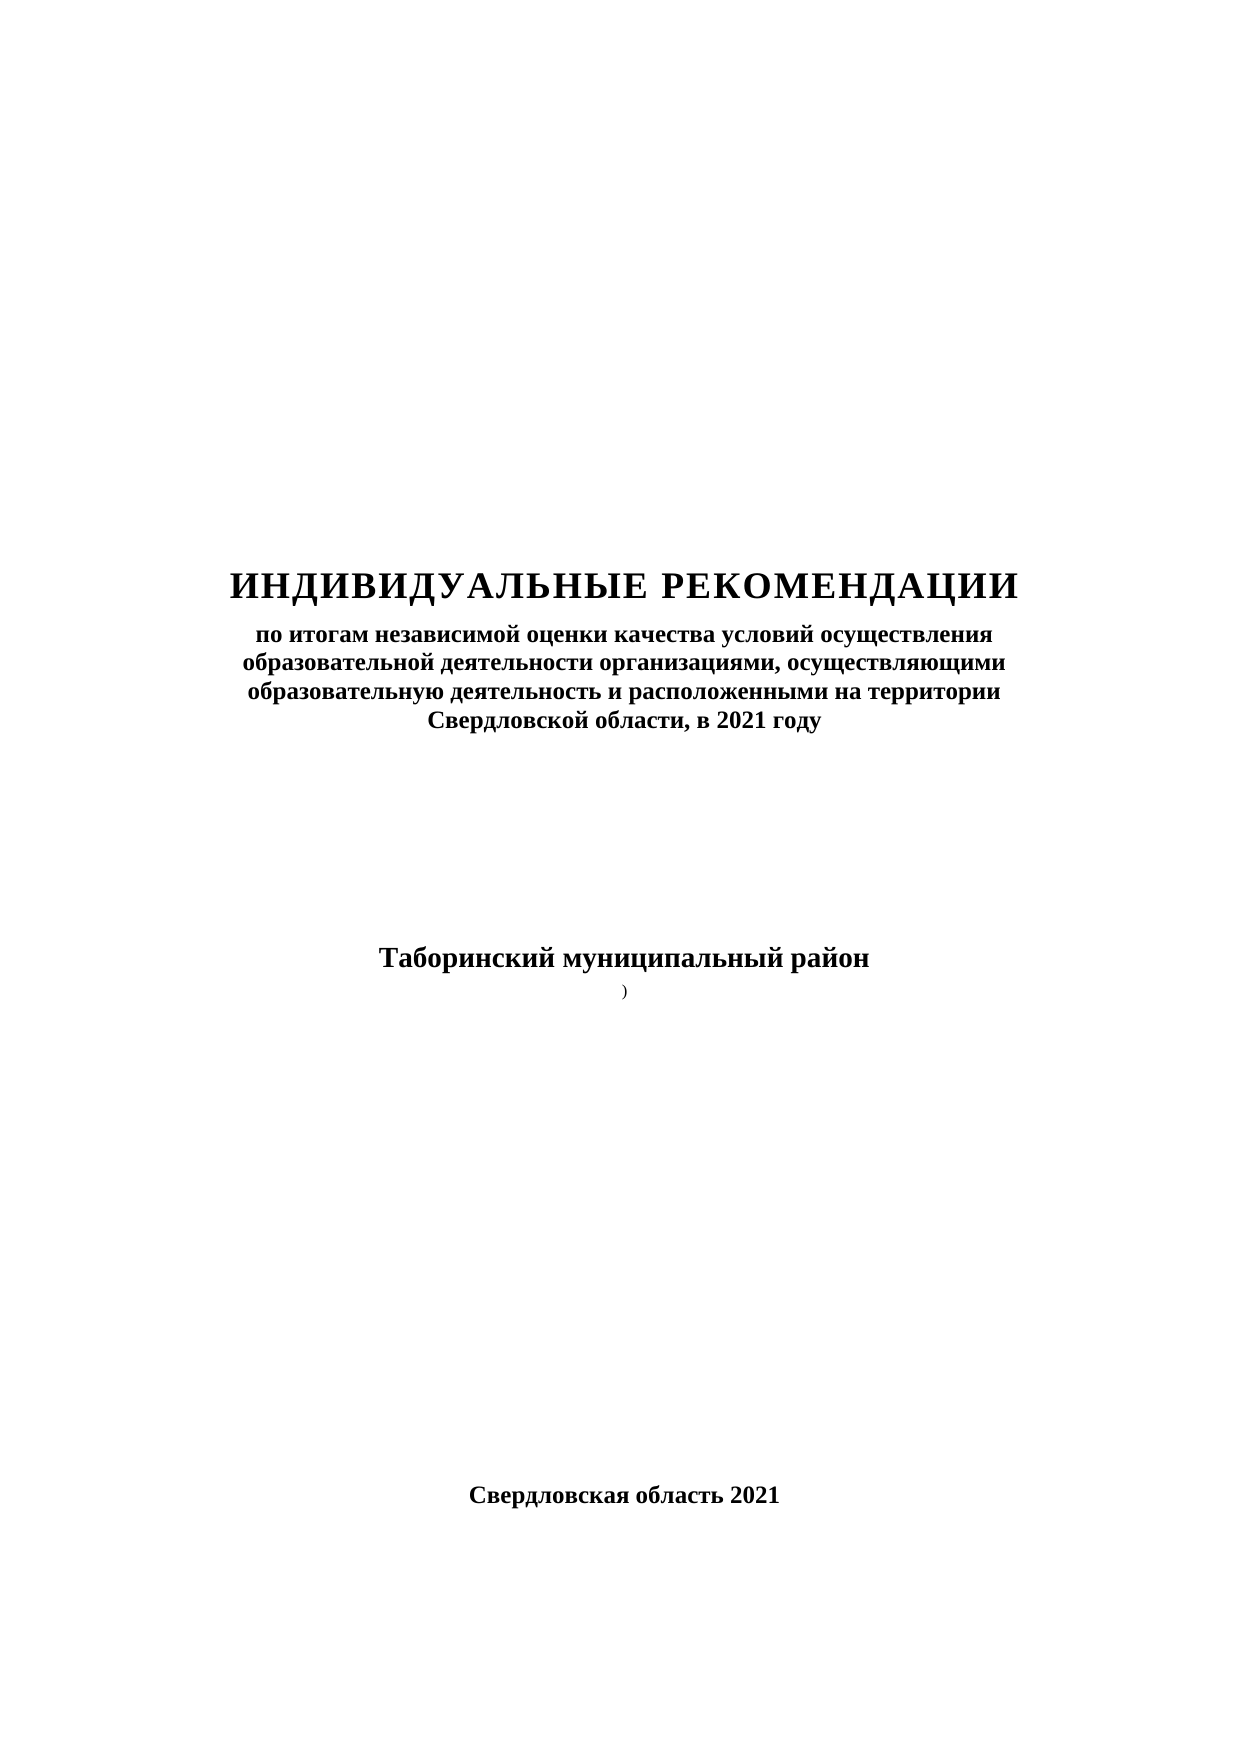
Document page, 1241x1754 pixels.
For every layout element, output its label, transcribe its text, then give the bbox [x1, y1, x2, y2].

text ) [177, 980, 1071, 999]
text по итогам независимой оценки качества условий осуществления образовательной деятельности организациями, осуществляющими образовательную деятельность и расположенными на территории Свердловской области, в 2021 году [177, 619, 1071, 734]
text Свердловская область 2021 [177, 1481, 1071, 1509]
text ИНДИВИДУАЛЬНЫЕ РЕКОМЕНДАЦИИ [177, 563, 1071, 606]
text Таборинский муниципальный район [177, 941, 1071, 974]
